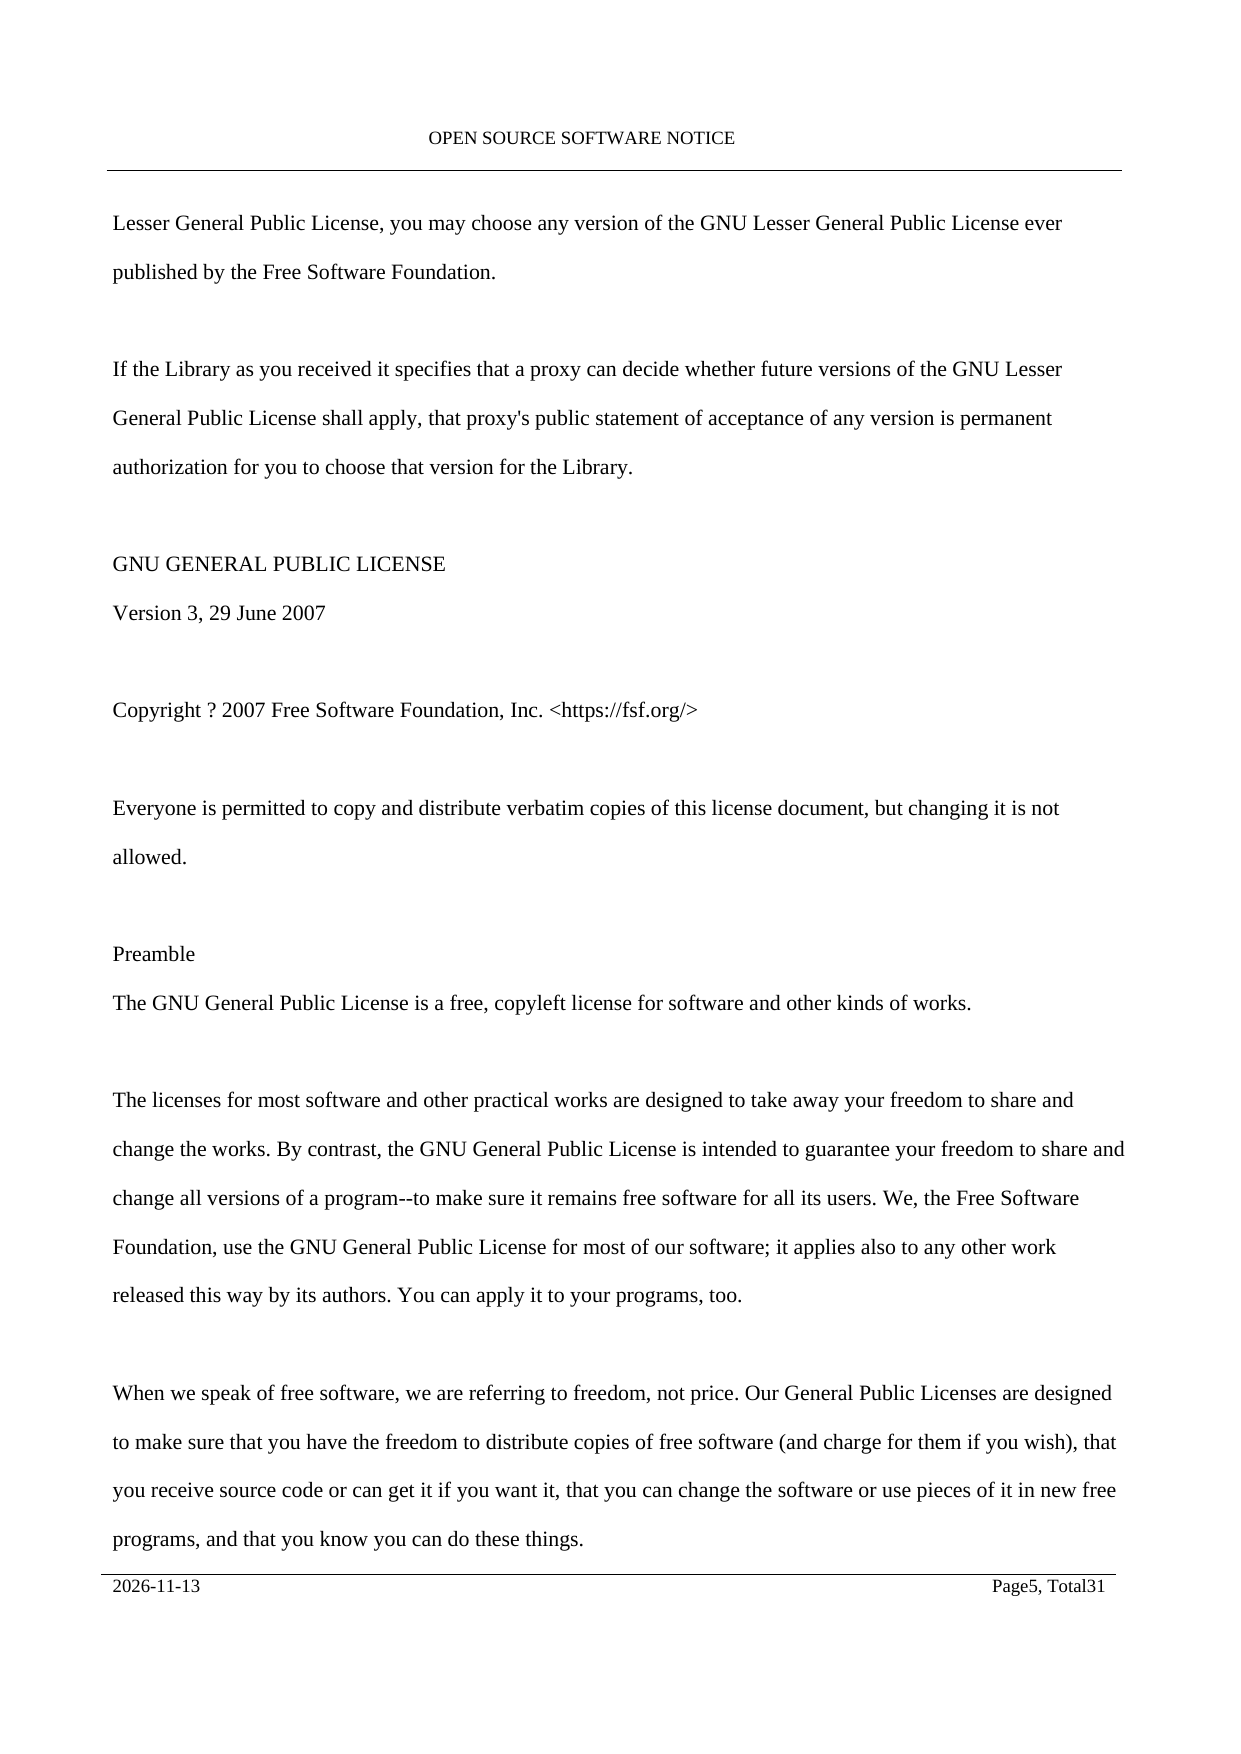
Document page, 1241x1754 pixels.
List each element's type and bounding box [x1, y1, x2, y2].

text [112, 206, 1128, 1555]
